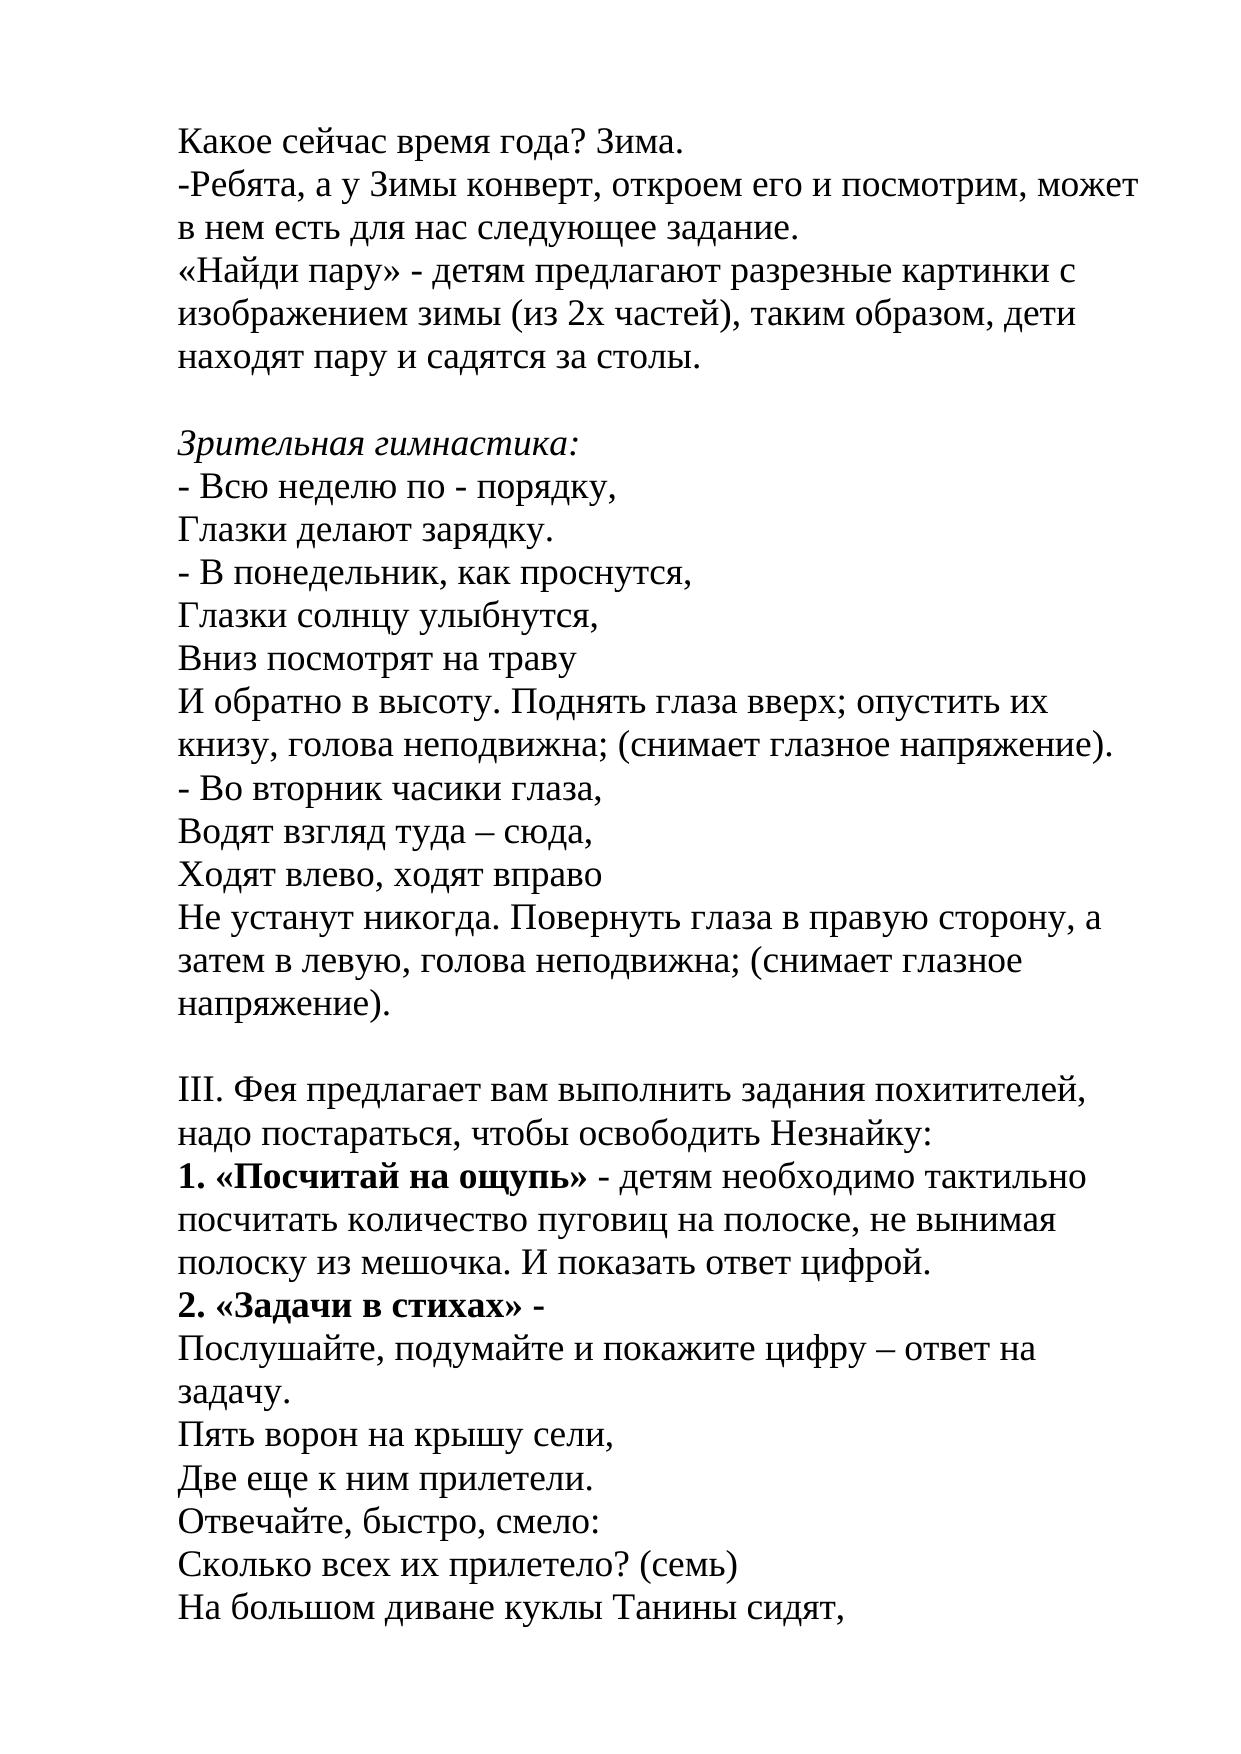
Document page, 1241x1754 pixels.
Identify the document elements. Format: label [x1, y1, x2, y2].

text [177, 118, 1152, 1627]
